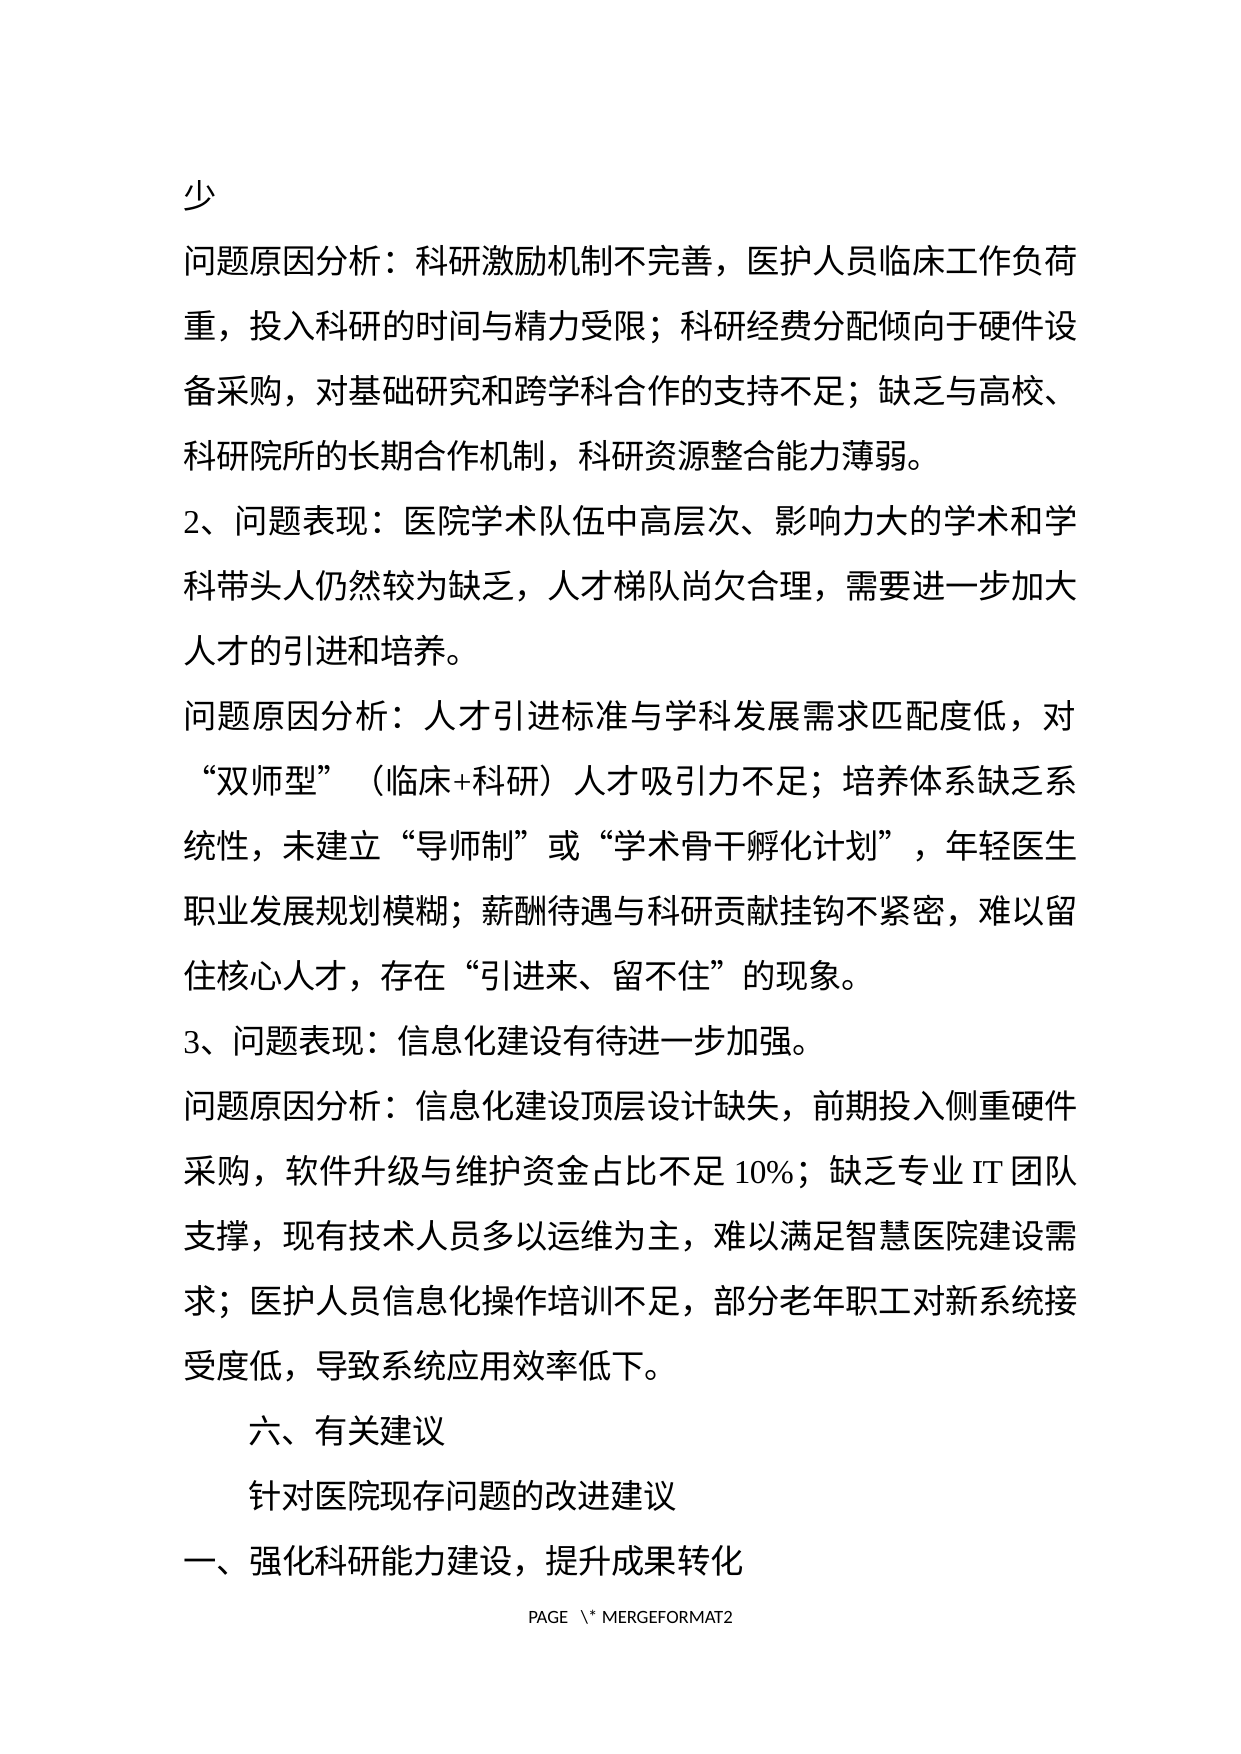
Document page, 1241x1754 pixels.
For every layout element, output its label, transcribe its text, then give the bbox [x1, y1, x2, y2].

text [183, 162, 1078, 1397]
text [183, 1462, 1078, 1592]
text 六、有关建议 [183, 1397, 1078, 1462]
